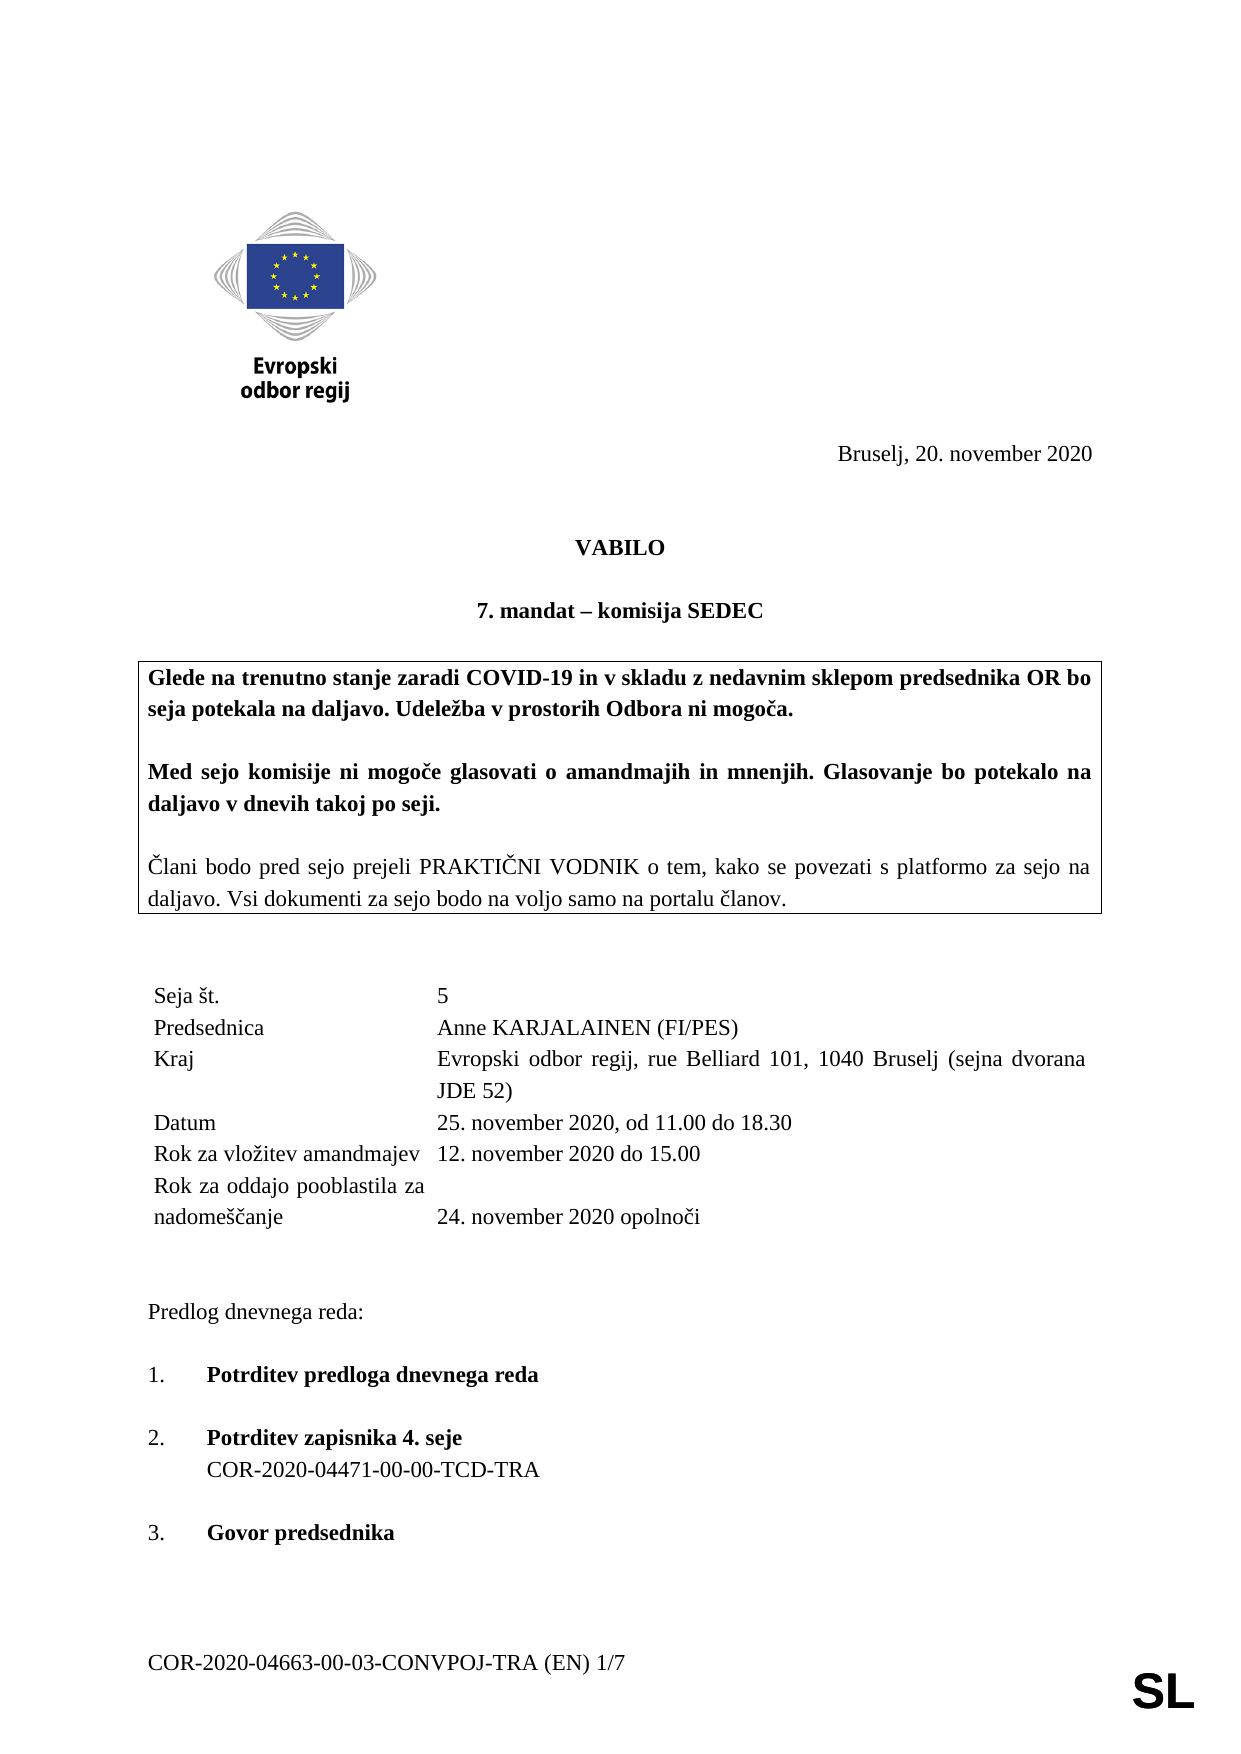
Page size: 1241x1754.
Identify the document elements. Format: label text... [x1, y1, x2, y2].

table_cell Predsednica [148, 1014, 431, 1046]
subtitle Potrditev zapisnika 4. seje [148, 1424, 1093, 1451]
table_cell 12. november 2020 do 15.00 [431, 1140, 1093, 1172]
table_cell Anne KARJALAINEN (FI/PES) [431, 1014, 1093, 1046]
table_cell 25. november 2020, od 11.00 do 18.30 [431, 1109, 1093, 1140]
text Predlog dnevnega reda: [148, 1298, 1093, 1324]
text Med sejo komisije ni mogoče glasovati o amandmajih in mnenjih. Glasovanje bo potekalo na daljavo v dnevih takoj po seji. [139, 755, 1101, 816]
table_header [148, 179, 1093, 439]
text Glede na trenutno stanje zaradi COVID-19 in v skladu z nedavnim sklepom predsednika OR bo seja potekala na daljavo. Udeležba v prostorih Odbora ni mogoča. [139, 662, 1101, 722]
text Člani bodo pred sejo prejeli PRAKTIČNI VODNIK o tem, kako se povezati s platformo za sejo na daljavo. Vsi dokumenti za sejo bodo na voljo samo na portalu članov. [139, 850, 1101, 913]
table_cell Evropski odbor regij, rue Belliard 101, 1040 Bruselj (sejna dvorana JDE 52) [431, 1046, 1093, 1109]
title 7. mandat – komisija SEDEC [148, 597, 1093, 624]
table_cell Datum [148, 1109, 431, 1140]
subtitle Potrditev predloga dnevnega reda [148, 1361, 1093, 1387]
table_cell 24. november 2020 opolnoči [431, 1172, 1093, 1235]
table_header Seja št. [148, 983, 431, 1014]
subtitle Govor predsednika [148, 1519, 1093, 1545]
table_header 5 [431, 983, 1093, 1014]
table_cell Kraj [148, 1046, 431, 1109]
text Bruselj, 20. november 2020 [148, 439, 1093, 466]
table_cell Rok za vložitev amandmajev [148, 1140, 431, 1172]
text COR-2020-04471-00-00-TCD-TRA [207, 1456, 1093, 1482]
title VABILO [148, 534, 1093, 561]
picture [147, 179, 443, 435]
table_cell Rok za oddajo pooblastila za nadomeščanje [148, 1172, 431, 1235]
